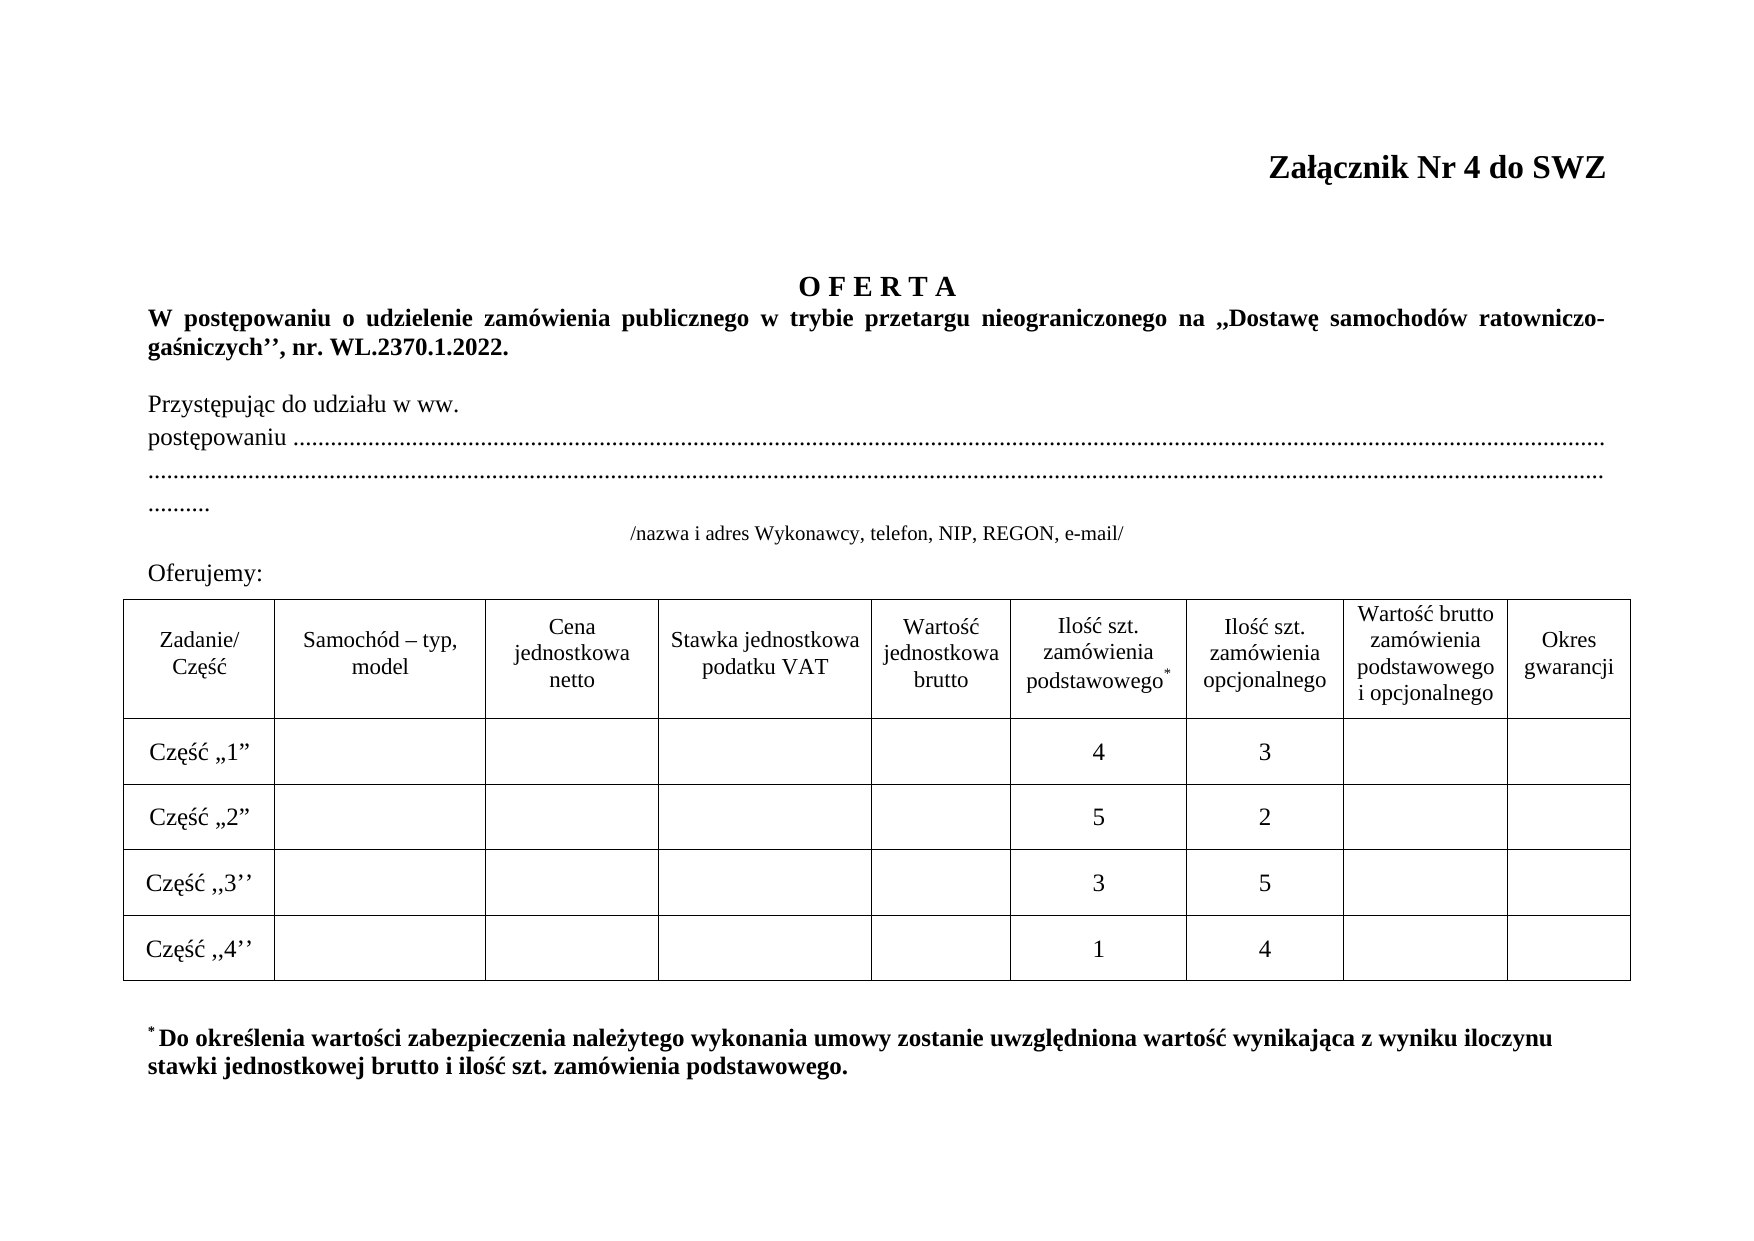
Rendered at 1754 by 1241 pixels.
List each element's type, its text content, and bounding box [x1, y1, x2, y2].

table_cell [275, 719, 485, 783]
table_cell [275, 916, 485, 980]
table_cell [872, 785, 1010, 849]
table_cell [659, 850, 871, 915]
table_cell 3 [1187, 719, 1343, 783]
table_header Wartość brutto zamówienia podstawowego i opcjonalnego [1344, 600, 1507, 718]
table_cell [872, 916, 1010, 980]
table_cell 5 [1011, 785, 1186, 849]
table_cell 4 [1011, 719, 1186, 783]
table_cell [1508, 916, 1630, 980]
table_cell [275, 785, 485, 849]
text Przystępując do udziału w ww. postępowaniu ..................................................................................................................................................................................................................................................................................................................................................................................................................................................................... [148, 389, 1606, 517]
table_cell [1508, 785, 1630, 849]
table_header Cena jednostkowa netto [486, 600, 658, 718]
table_cell [486, 719, 658, 783]
table_cell 5 [1187, 850, 1343, 915]
table_cell 4 [1187, 916, 1343, 980]
table_cell 1 [1011, 916, 1186, 980]
table_cell [486, 850, 658, 915]
table_cell [872, 719, 1010, 783]
table_cell [275, 850, 485, 915]
table_cell [1508, 850, 1630, 915]
text Oferujemy: [148, 558, 1606, 586]
table_cell 2 [1187, 785, 1343, 849]
table_cell [1344, 916, 1507, 980]
table_cell Część „1” [124, 719, 274, 783]
text * Do określenia wartości zabezpieczenia należytego wykonania umowy zostanie uwzględniona wartość wynikająca z wyniku iloczynu stawki jednostkowej brutto i ilość szt. zamówienia podstawowego. [148, 1023, 1606, 1080]
table_header Ilość szt. zamówienia podstawowego* [1011, 600, 1186, 718]
table_cell [872, 850, 1010, 915]
table_cell [486, 785, 658, 849]
table_header Wartość jednostkowa brutto [872, 600, 1010, 718]
table_cell [1344, 850, 1507, 915]
table_cell [1508, 719, 1630, 783]
text O F E R T A [148, 269, 1606, 303]
table_cell [1344, 719, 1507, 783]
table_cell 3 [1011, 850, 1186, 915]
table_cell Część „2” [124, 785, 274, 849]
text Załącznik Nr 4 do SWZ [723, 148, 1606, 186]
table_header Okres gwarancji [1508, 600, 1630, 718]
table_header Stawka jednostkowa podatku VAT [659, 600, 871, 718]
table_cell [659, 916, 871, 980]
table_cell [659, 719, 871, 783]
table_header Ilość szt. zamówienia opcjonalnego [1187, 600, 1343, 718]
table_header Zadanie/ Część [124, 600, 274, 718]
table_header Samochód – typ, model [275, 600, 485, 718]
text /nazwa i adres Wykonawcy, telefon, NIP, REGON, e-mail/ [148, 521, 1606, 545]
table_cell [486, 916, 658, 980]
table_cell Część ,,4’’ [124, 916, 274, 980]
text W postępowaniu o udzielenie zamówienia publicznego w trybie przetargu nieograniczonego na ,,Dostawę samochodów ratowniczo- gaśniczych’’, nr. WL.2370.1.2022. [148, 303, 1606, 360]
table_cell [1344, 785, 1507, 849]
table_cell Część ,,3’’ [124, 850, 274, 915]
table_cell [659, 785, 871, 849]
